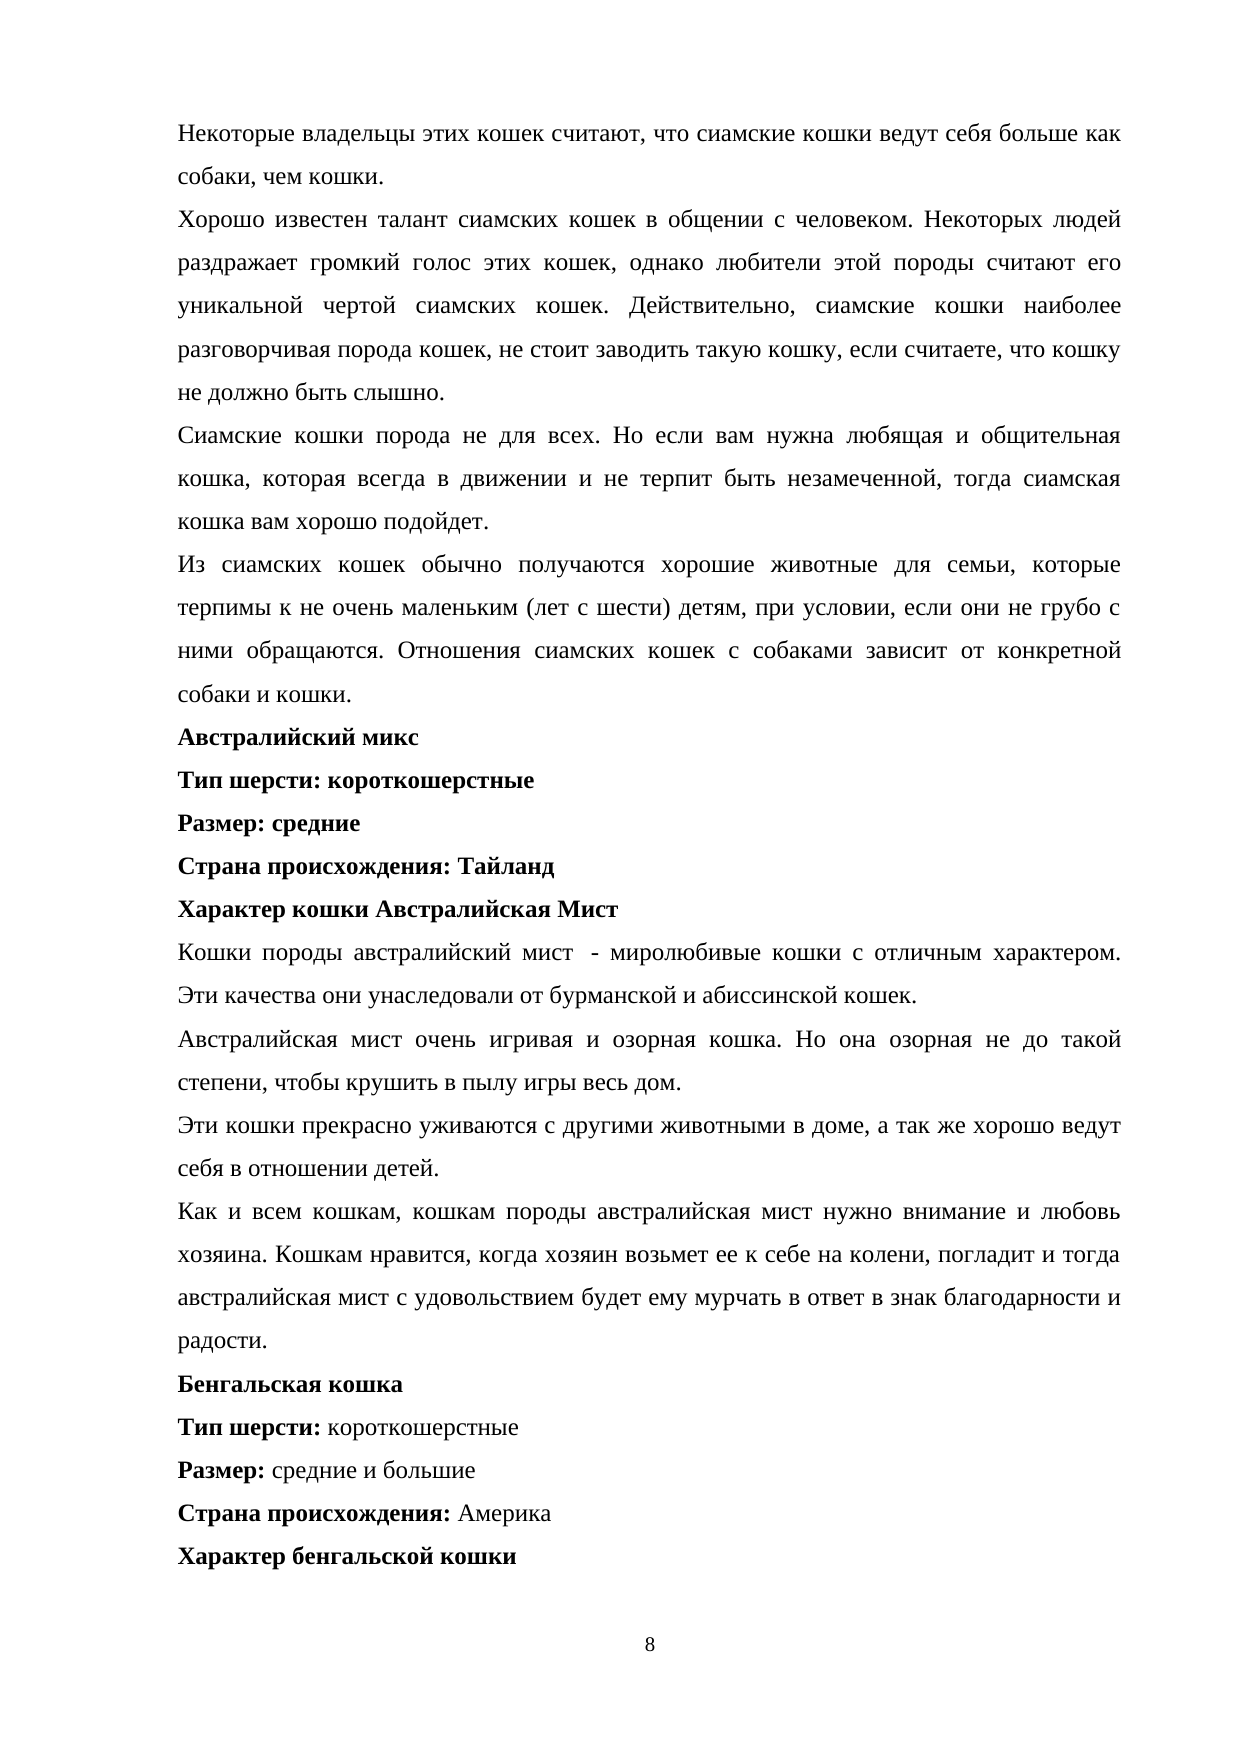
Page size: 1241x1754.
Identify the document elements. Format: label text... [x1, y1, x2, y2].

text Как и всем кошкам, кошкам породы австралийская мист нужно внимание и любовь хозяина. Кошкам нравится, когда хозяин возьмет ее к себе на колени, погладит и тогда австралийская мист с удовольствием будет ему мурчать в ответ в знак благодарности и радости. [177, 1196, 1122, 1354]
text Австралийская мист очень игривая и озорная кошка. Но она озорная не до такой степени, чтобы крушить в пылу игры весь дом. [177, 1024, 1122, 1096]
text Бенгальская кошка [177, 1369, 1122, 1397]
text Тип шерсти: короткошерстные Размер: средние Страна происхождения: Тайланд Характер кошки Австралийская Мист [177, 765, 1122, 923]
text Кошки породы австралийский мист - миролюбивые кошки с отличным характером. Эти качества они унаследовали от бурманской и абиссинской кошек. [177, 937, 1122, 1009]
text Некоторые владельцы этих кошек считают, что сиамские кошки ведут себя больше как собаки, чем кошки. [177, 118, 1122, 190]
text Сиамские кошки порода не для всех. Но если вам нужна любящая и общительная кошка, которая всегда в движении и не терпит быть незамеченной, тогда сиамская кошка вам хорошо подойдет. [177, 420, 1122, 535]
subtitle Характер бенгальской кошки [177, 1541, 1122, 1570]
text Эти кошки прекрасно уживаются с другими животными в доме, а так же хорошо ведут себя в отношении детей. [177, 1110, 1122, 1182]
text Из сиамских кошек обычно получаются хорошие животные для семьи, которые терпимы к не очень маленьким (лет с шести) детям, при условии, если они не грубо с ними обращаются. Отношения сиамских кошек с собаками зависит от конкретной собаки и кошки. [177, 549, 1122, 707]
text Австралийский микс [177, 722, 1122, 751]
text Тип шерсти: короткошерстные Размер: средние и большие Страна происхождения: Америка [177, 1412, 1122, 1527]
text Хорошо известен талант сиамских кошек в общении с человеком. Некоторых людей раздражает громкий голос этих кошек, однако любители этой породы считают его уникальной чертой сиамских кошек. Действительно, сиамские кошки наиболее разговорчивая порода кошек, не стоит заводить такую кошку, если считаете, что кошку не должно быть слышно. [177, 204, 1122, 406]
